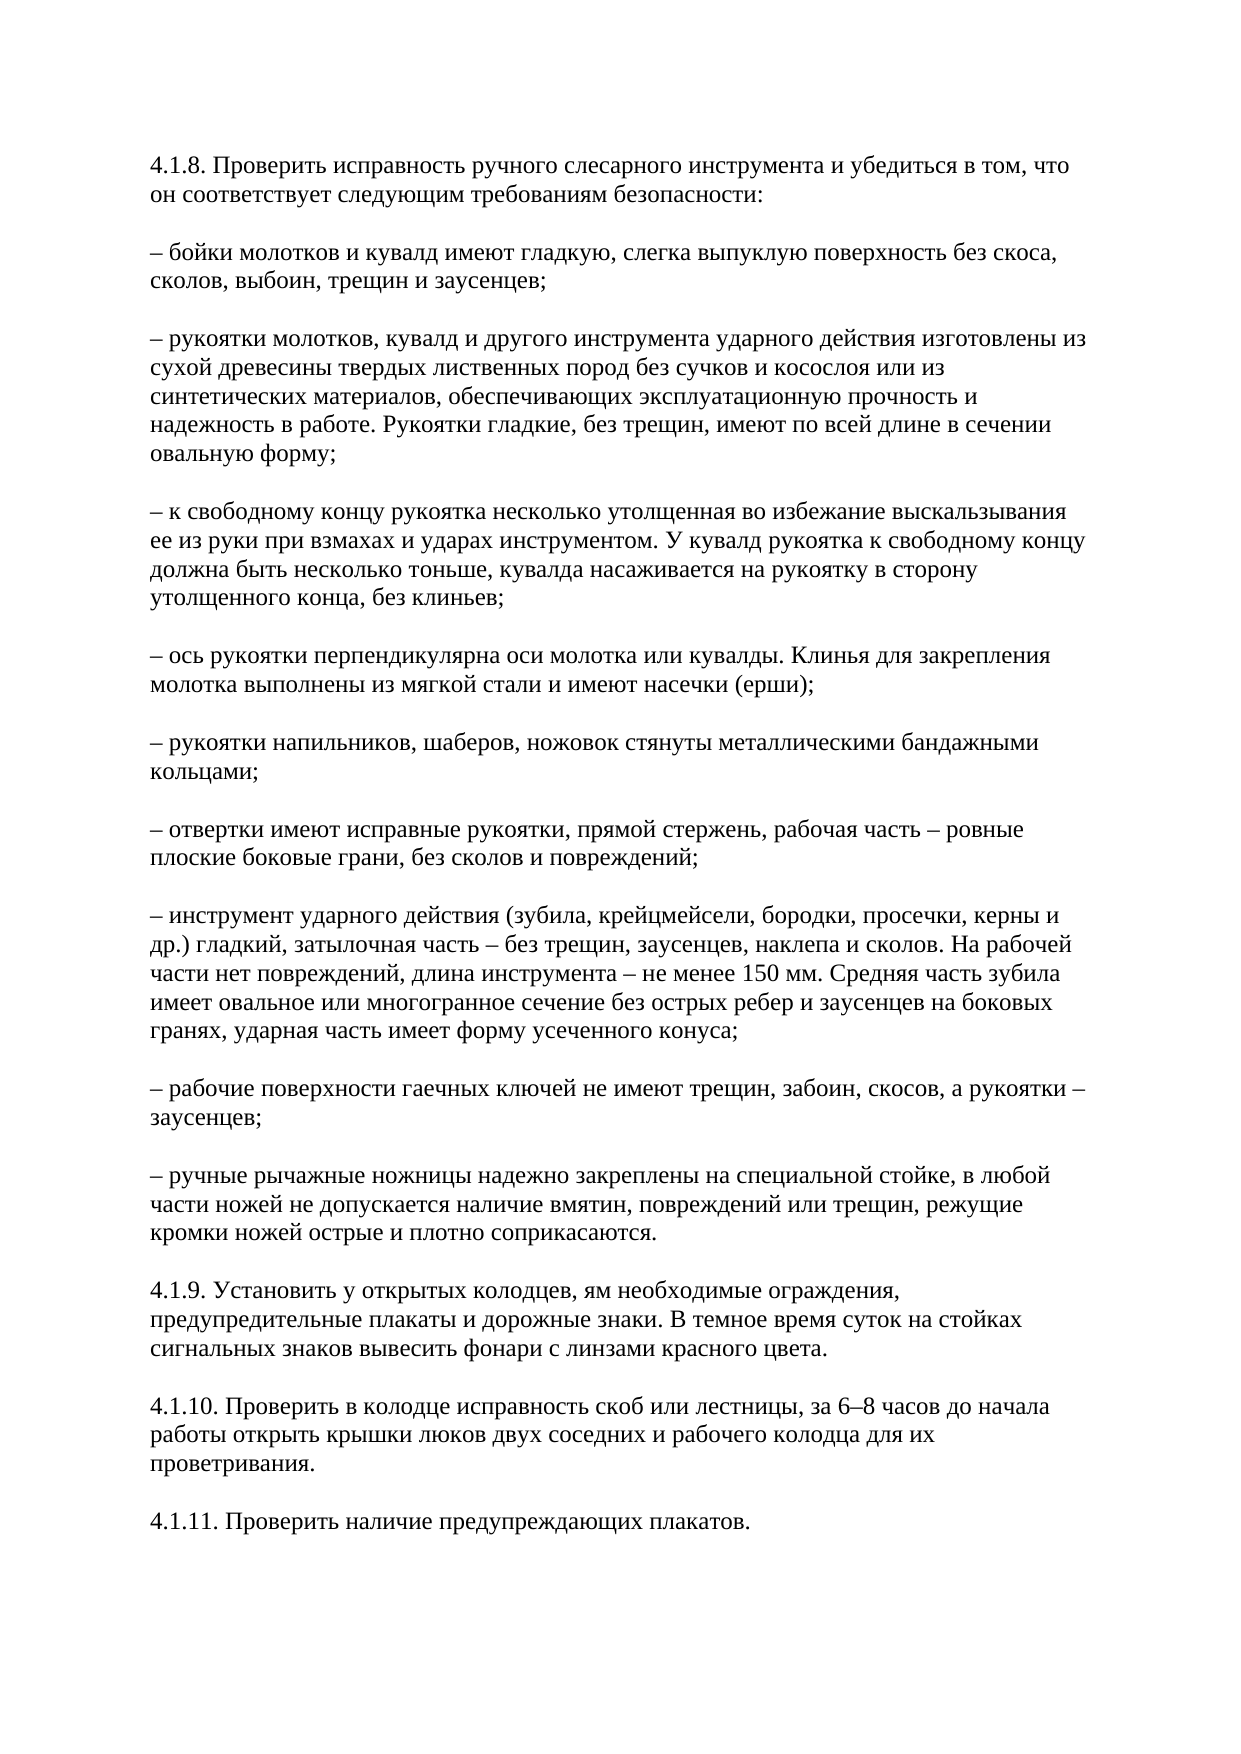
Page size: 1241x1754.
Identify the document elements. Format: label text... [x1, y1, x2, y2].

text 4.1.10. Проверить в колодце исправность скоб или лестницы, за 6–8 часов до начала работы открыть крышки люков двух соседних и рабочего колодца для их проветривания. [150, 1391, 1090, 1477]
text 4.1.8. Проверить исправность ручного слесарного инструмента и убедиться в том, что он соответствует следующим требованиям безопасности: [150, 150, 1090, 207]
text – отвертки имеют исправные рукоятки, прямой стержень, рабочая часть – ровные плоские боковые грани, без сколов и повреждений; [150, 814, 1090, 871]
text – к свободному концу рукоятка несколько утолщенная во избежание выскальзывания ее из руки при взмахах и ударах инструментом. У кувалд рукоятка к свободному концу должна быть несколько тоньше, кувалда насаживается на рукоятку в сторону утолщенного конца, без клиньев; [150, 496, 1090, 611]
text – рабочие поверхности гаечных ключей не имеют трещин, забоин, скосов, а рукоятки – заусенцев; [150, 1073, 1090, 1131]
text – рукоятки напильников, шаберов, ножовок стянуты металлическими бандажными кольцами; [150, 727, 1090, 784]
text – инструмент ударного действия (зубила, крейцмейсели, бородки, просечки, керны и др.) гладкий, затылочная часть – без трещин, заусенцев, наклепа и сколов. На рабочей части нет повреждений, длина инструмента – не менее 150 мм. Средняя часть зубила имеет овальное или многогранное сечение без острых ребер и заусенцев на боковых гранях, ударная часть имеет форму усеченного конуса; [150, 900, 1090, 1044]
text – рукоятки молотков, кувалд и другого инструмента ударного действия изготовлены из сухой древесины твердых лиственных пород без сучков и косослоя или из синтетических материалов, обеспечивающих эксплуатационную прочность и надежность в работе. Рукоятки гладкие, без трещин, имеют по всей длине в сечении овальную форму; [150, 323, 1090, 467]
text 4.1.11. Проверить наличие предупреждающих плакатов. [150, 1506, 1090, 1535]
text – бойки молотков и кувалд имеют гладкую, слегка выпуклую поверхность без скоса, сколов, выбоин, трещин и заусенцев; [150, 237, 1090, 294]
text – ось рукоятки перпендикулярна оси молотка или кувалды. Клинья для закрепления молотка выполнены из мягкой стали и имеют насечки (ерши); [150, 640, 1090, 698]
text 4.1.9. Установить у открытых колодцев, ям необходимые ограждения, предупредительные плакаты и дорожные знаки. В темное время суток на стойках сигнальных знаков вывесить фонари с линзами красного цвета. [150, 1275, 1090, 1362]
text – ручные рычажные ножницы надежно закреплены на специальной стойке, в любой части ножей не допускается наличие вмятин, повреждений или трещин, режущие кромки ножей острые и плотно соприкасаются. [150, 1160, 1090, 1246]
